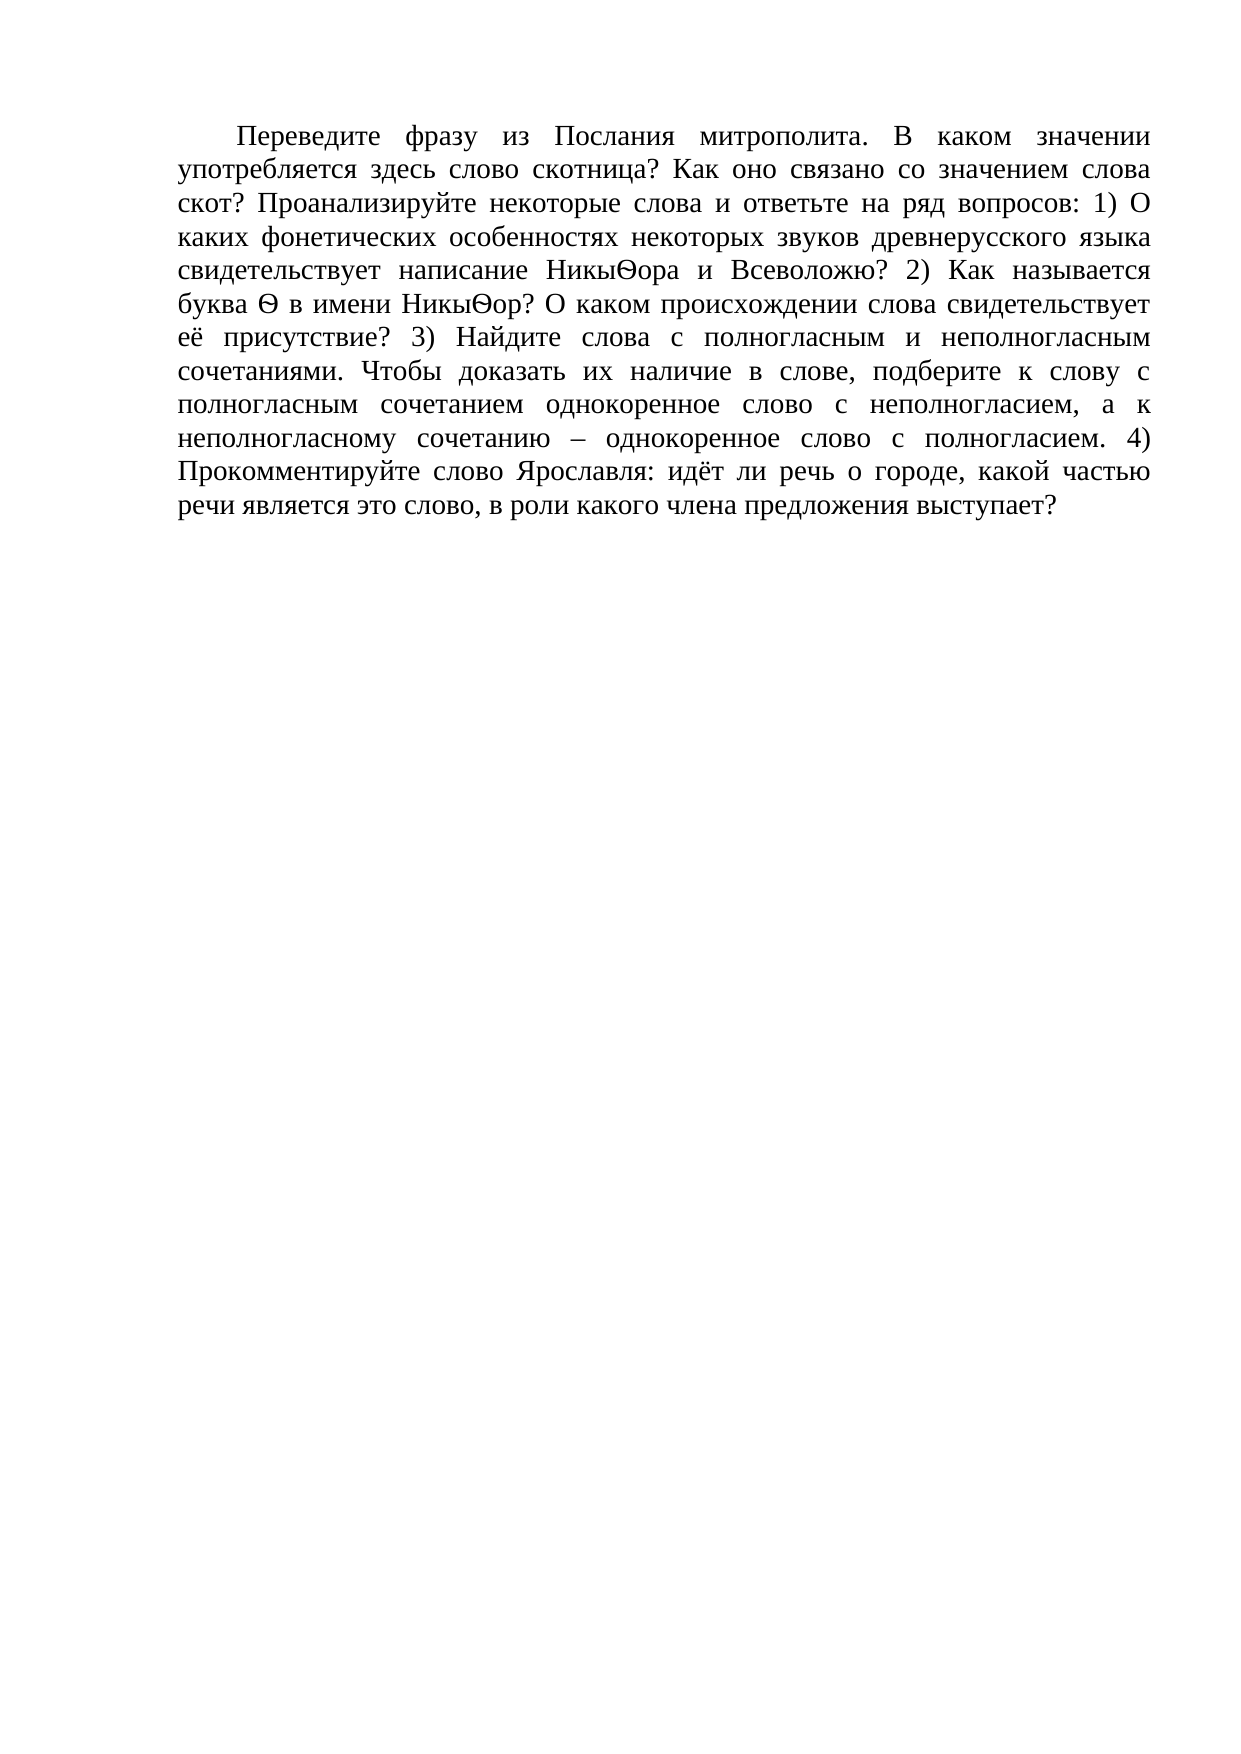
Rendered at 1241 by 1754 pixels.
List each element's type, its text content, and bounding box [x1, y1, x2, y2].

text Переведите фразу из Послания митрополита. В каком значении употребляется здесь слово скотница? Как оно связано со значением слова скот? Проанализируйте некоторые слова и ответьте на ряд вопросов: 1) О каких фонетических особенностях некоторых звуков древнерусского языка свидетельствует написание НикыѲора и Всеволожю? 2) Как называется буква Ѳ в имени НикыѲор? О каком происхождении слова свидетельствует её присутствие? 3) Найдите слова с полногласным и неполногласным сочетаниями. Чтобы доказать их наличие в слове, подберите к слову с полногласным сочетанием однокоренное слово с неполногласием, а к неполногласному сочетанию – однокоренное слово с полногласием. 4) Прокомментируйте слово Ярославля: идёт ли речь о городе, какой частью речи является это слово, в роли какого члена предложения выступает? [177, 118, 1152, 521]
